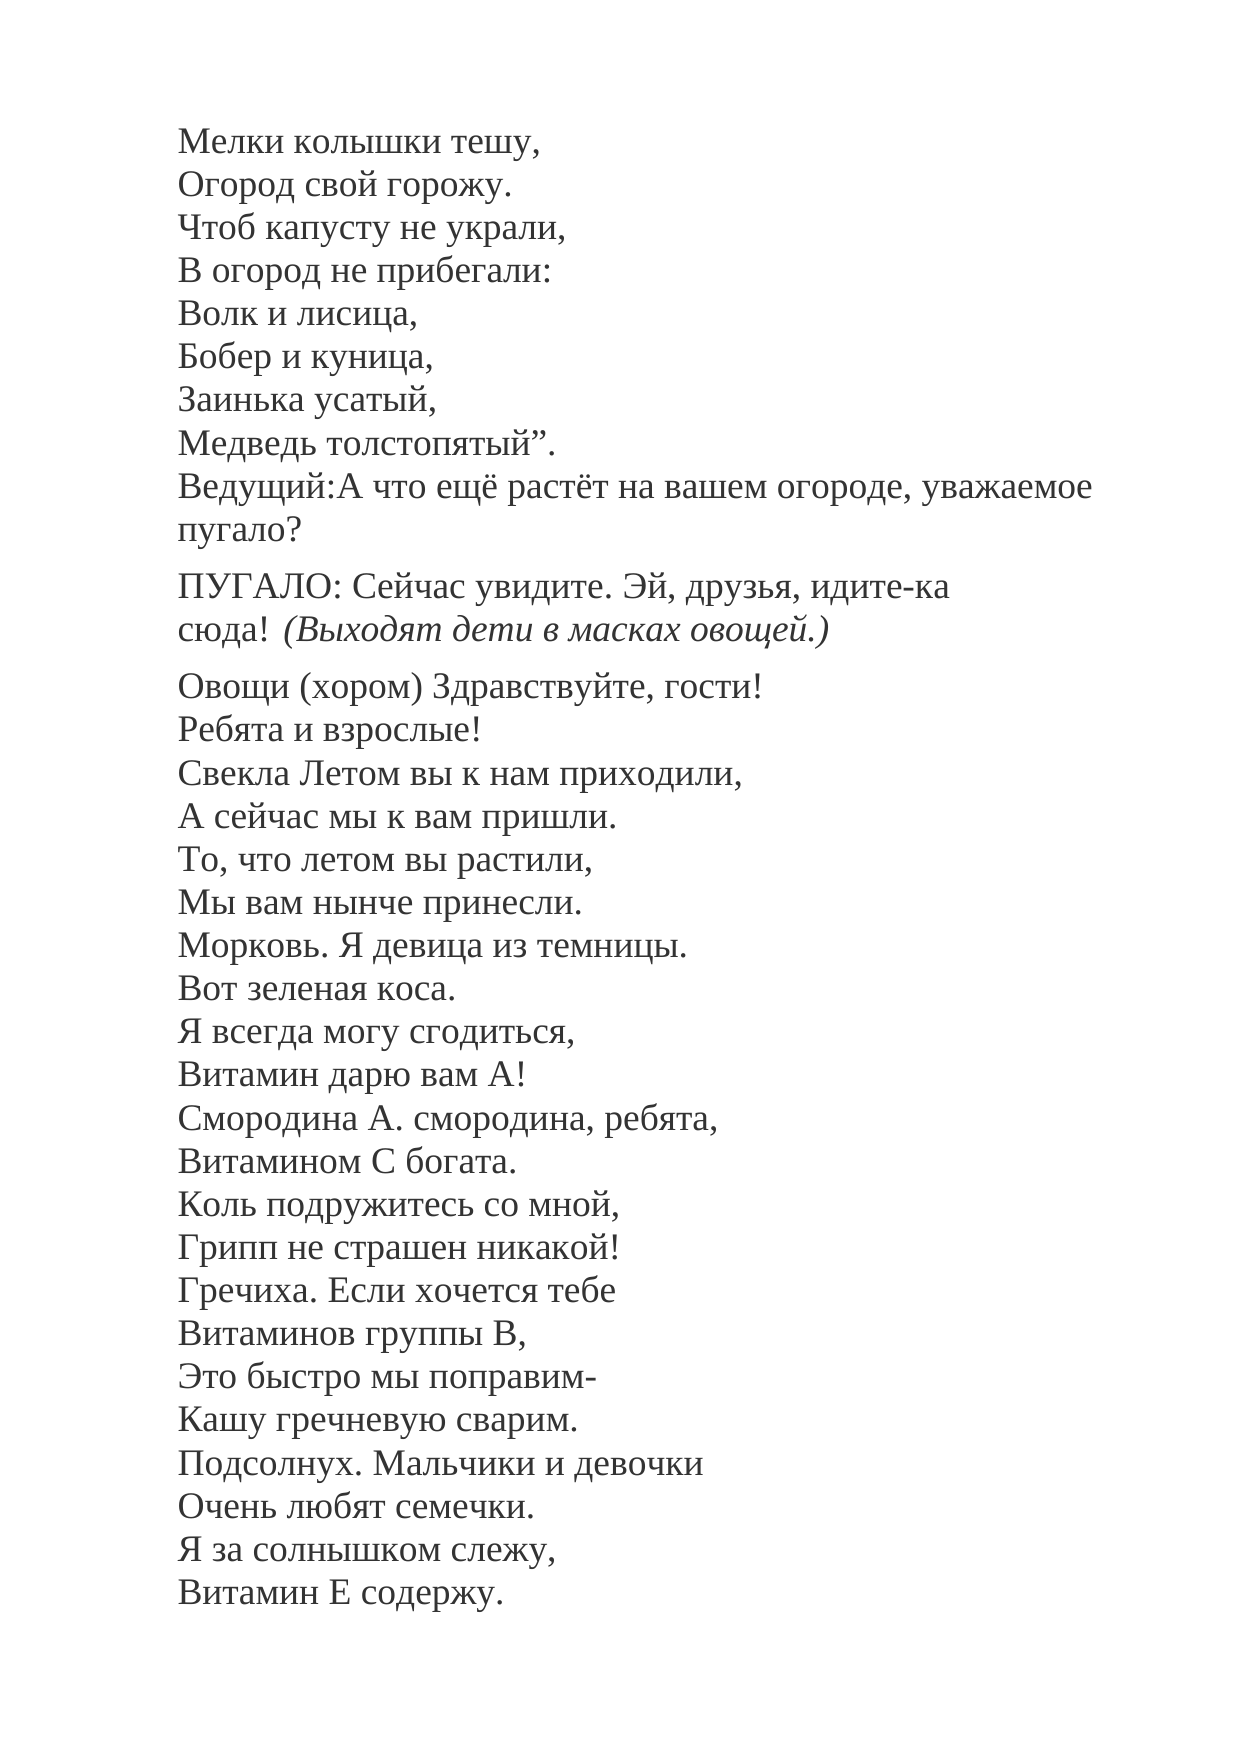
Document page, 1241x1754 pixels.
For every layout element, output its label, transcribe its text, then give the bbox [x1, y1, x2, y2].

text Подсолнух. Мальчики и девочки Очень любят семечки. Я за солнышком слежу, Витамин Е содержу. [177, 1440, 1152, 1612]
text ПУГАЛО: Сейчас увидите. Эй, друзья, идите-ка сюда! (Выходят дети в масках овощей.) [177, 563, 1152, 650]
text Свекла Летом вы к нам приходили, А сейчас мы к вам пришли. То, что летом вы растили, Мы вам нынче принесли. [177, 750, 1152, 922]
text Ведущий:А что ещё растёт на вашем огороде, уважаемое пугало? [177, 463, 1152, 549]
text Смородина А. смородина, ребята, Витамином С богата. Коль подружитесь со мной, Грипп не страшен никакой! [177, 1095, 1152, 1267]
text Гречиха. Если хочется тебе Витаминов группы В, Это быстро мы поправим- Кашу гречневую сварим. [177, 1267, 1152, 1440]
text Овощи (хором) Здравствуйте, гости! Ребята и взрослые! [177, 664, 1152, 750]
text Морковь. Я девица из темницы. Вот зеленая коса. Я всегда могу сгодиться, Витамин дарю вам А! [177, 922, 1152, 1095]
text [177, 118, 1152, 463]
